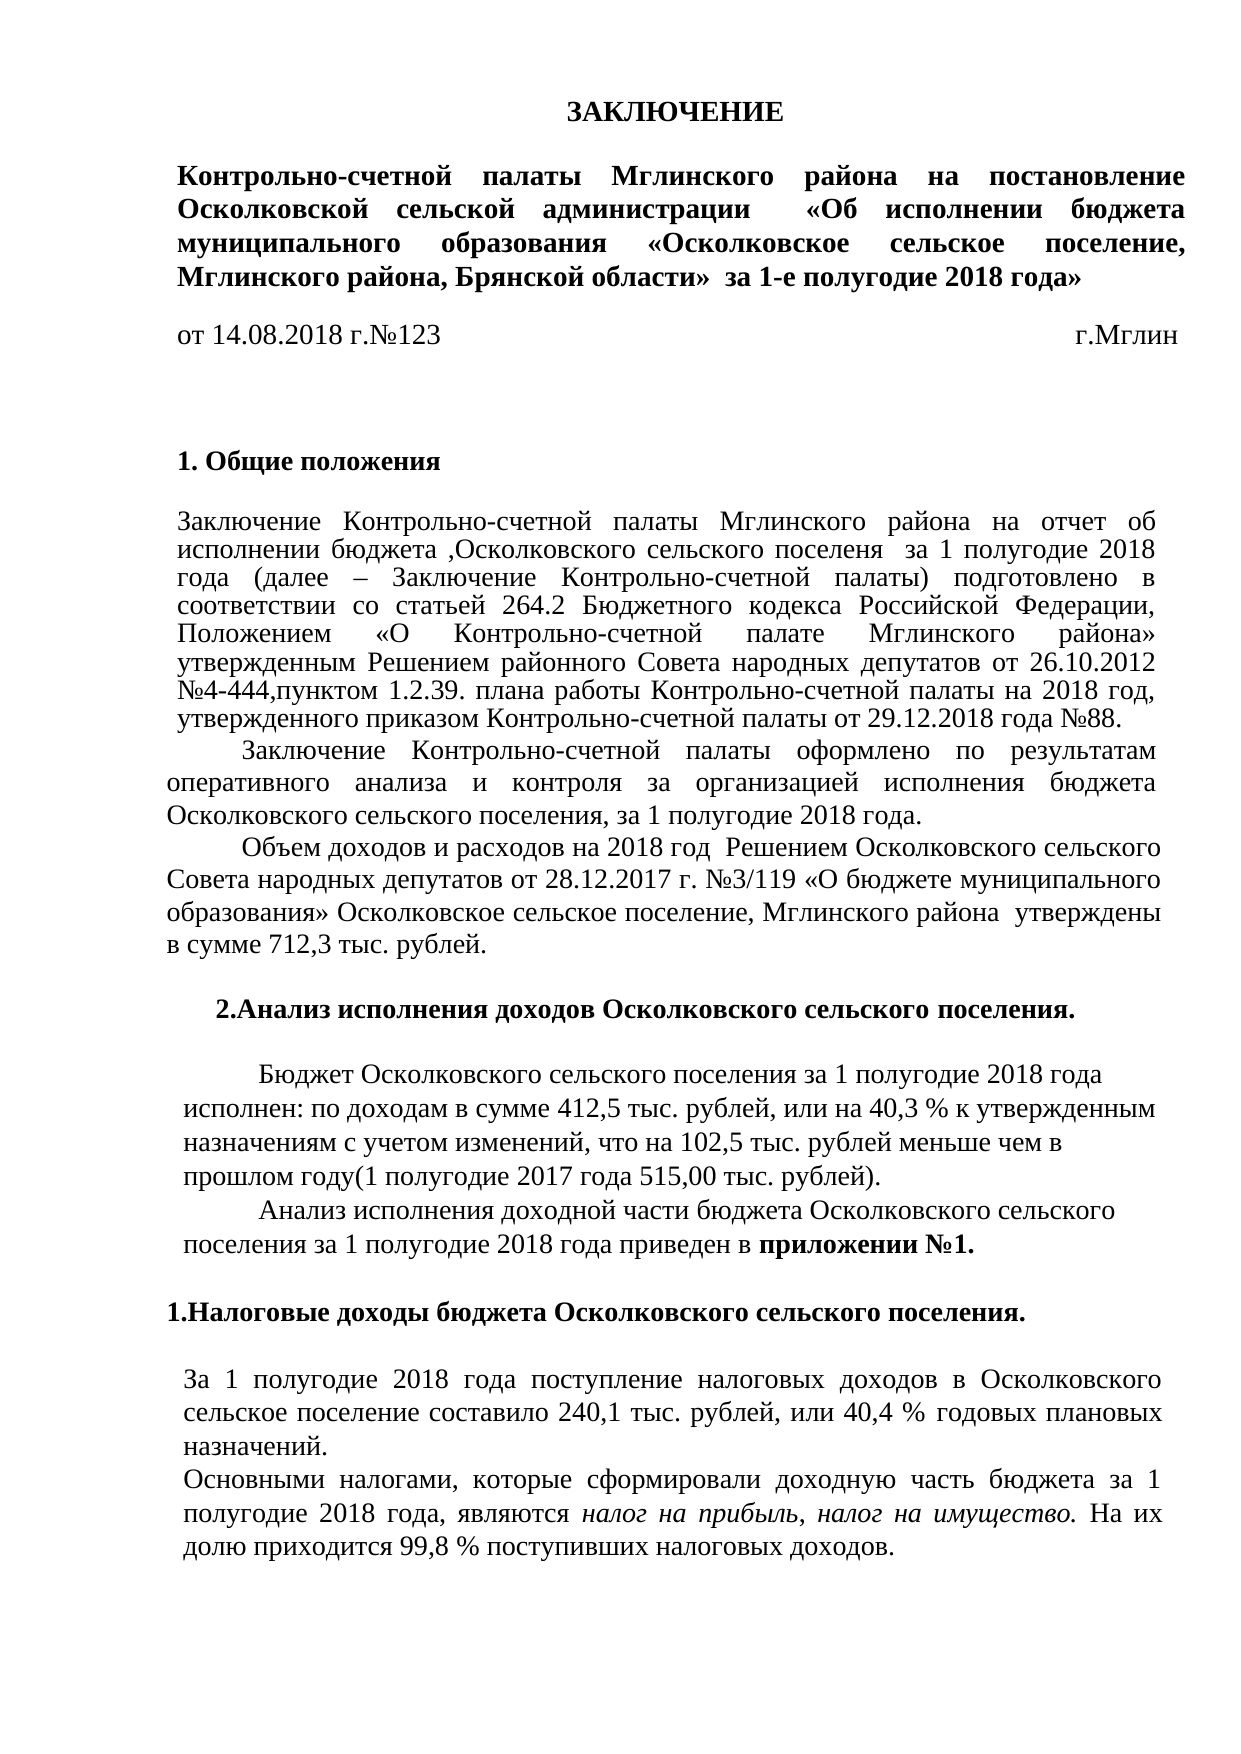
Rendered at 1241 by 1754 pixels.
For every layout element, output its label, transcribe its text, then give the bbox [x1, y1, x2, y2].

text За 1 полугодие 2018 года поступление налоговых доходов в Осколковского сельское поселение составило 240,1 тыс. рублей, или 40,4 % годовых плановых назначений. [183, 1361, 1163, 1462]
text 1.Налоговые доходы бюджета Осколковского сельского поселения. [166, 1294, 1163, 1328]
text от г.№123 г.Мглин [177, 322, 1192, 350]
text Заключение Контрольно-счетной палаты Мглинского района на отчет об исполнении бюджета ,Осколковского сельского поселеня за 1 полугодие 2018 года (далее – Заключение Контрольно-счетной палаты) подготовлено в соответствии со статьей 264.2 Бюджетного кодекса Российской Федерации, Положением «О Контрольно-счетной палате Мглинского района» утвержденным Решением районного Совета народных депутатов от №4-444,пунктом плана работы Контрольно-счетной палаты на 2018 год, утвержденного приказом Контрольно-счетной палаты от года №88. [177, 508, 1157, 733]
text 2.Анализ исполнения доходов Осколковского сельского поселения. [166, 992, 1163, 1024]
text 1. Общие положения [177, 447, 1163, 476]
text Бюджет Осколковского сельского поселения за 1 полугодие 2018 года исполнен: по доходам в сумме 412,5 тыс. рублей, или на 40,3 % к утвержденным назначениям с учетом изменений, что на 102,5 тыс. рублей меньше чем в прошлом году(1 полугодие 2017 года 515,00 тыс. рублей). [183, 1057, 1163, 1193]
text Заключение Контрольно-счетной палаты оформлено по результатам оперативного анализа и контроля за организацией исполнения бюджета Осколковского сельского поселения, за 1 полугодие 2018 года. [166, 733, 1157, 830]
text Контрольно-счетной палаты Мглинского района на постановление Осколковской сельской администрации «Об исполнении бюджета муниципального образования «Осколковское сельское поселение, Мглинского района, Брянской области» за 1-е полугодие 2018 года» [177, 159, 1186, 293]
text Объем доходов и расходов на 2018 год Решением Осколковского сельского Совета народных депутатов от г. №3/119 «О бюджете муниципального образования» Осколковское сельское поселение, Мглинского района утверждены в сумме 712,3 тыс. рублей. [166, 830, 1163, 960]
text ЗАКЛЮЧЕНИЕ [566, 99, 1192, 127]
text Основными налогами, которые сформировали доходную часть бюджета за 1 полугодие 2018 года, являются налог на прибыль, налог на имущество. На их долю приходится 99,8 % поступивших налоговых доходов. [183, 1462, 1163, 1562]
text Анализ исполнения доходной части бюджета Осколковского сельского поселения за 1 полугодие 2018 года приведен в приложении №1. [183, 1193, 1163, 1261]
